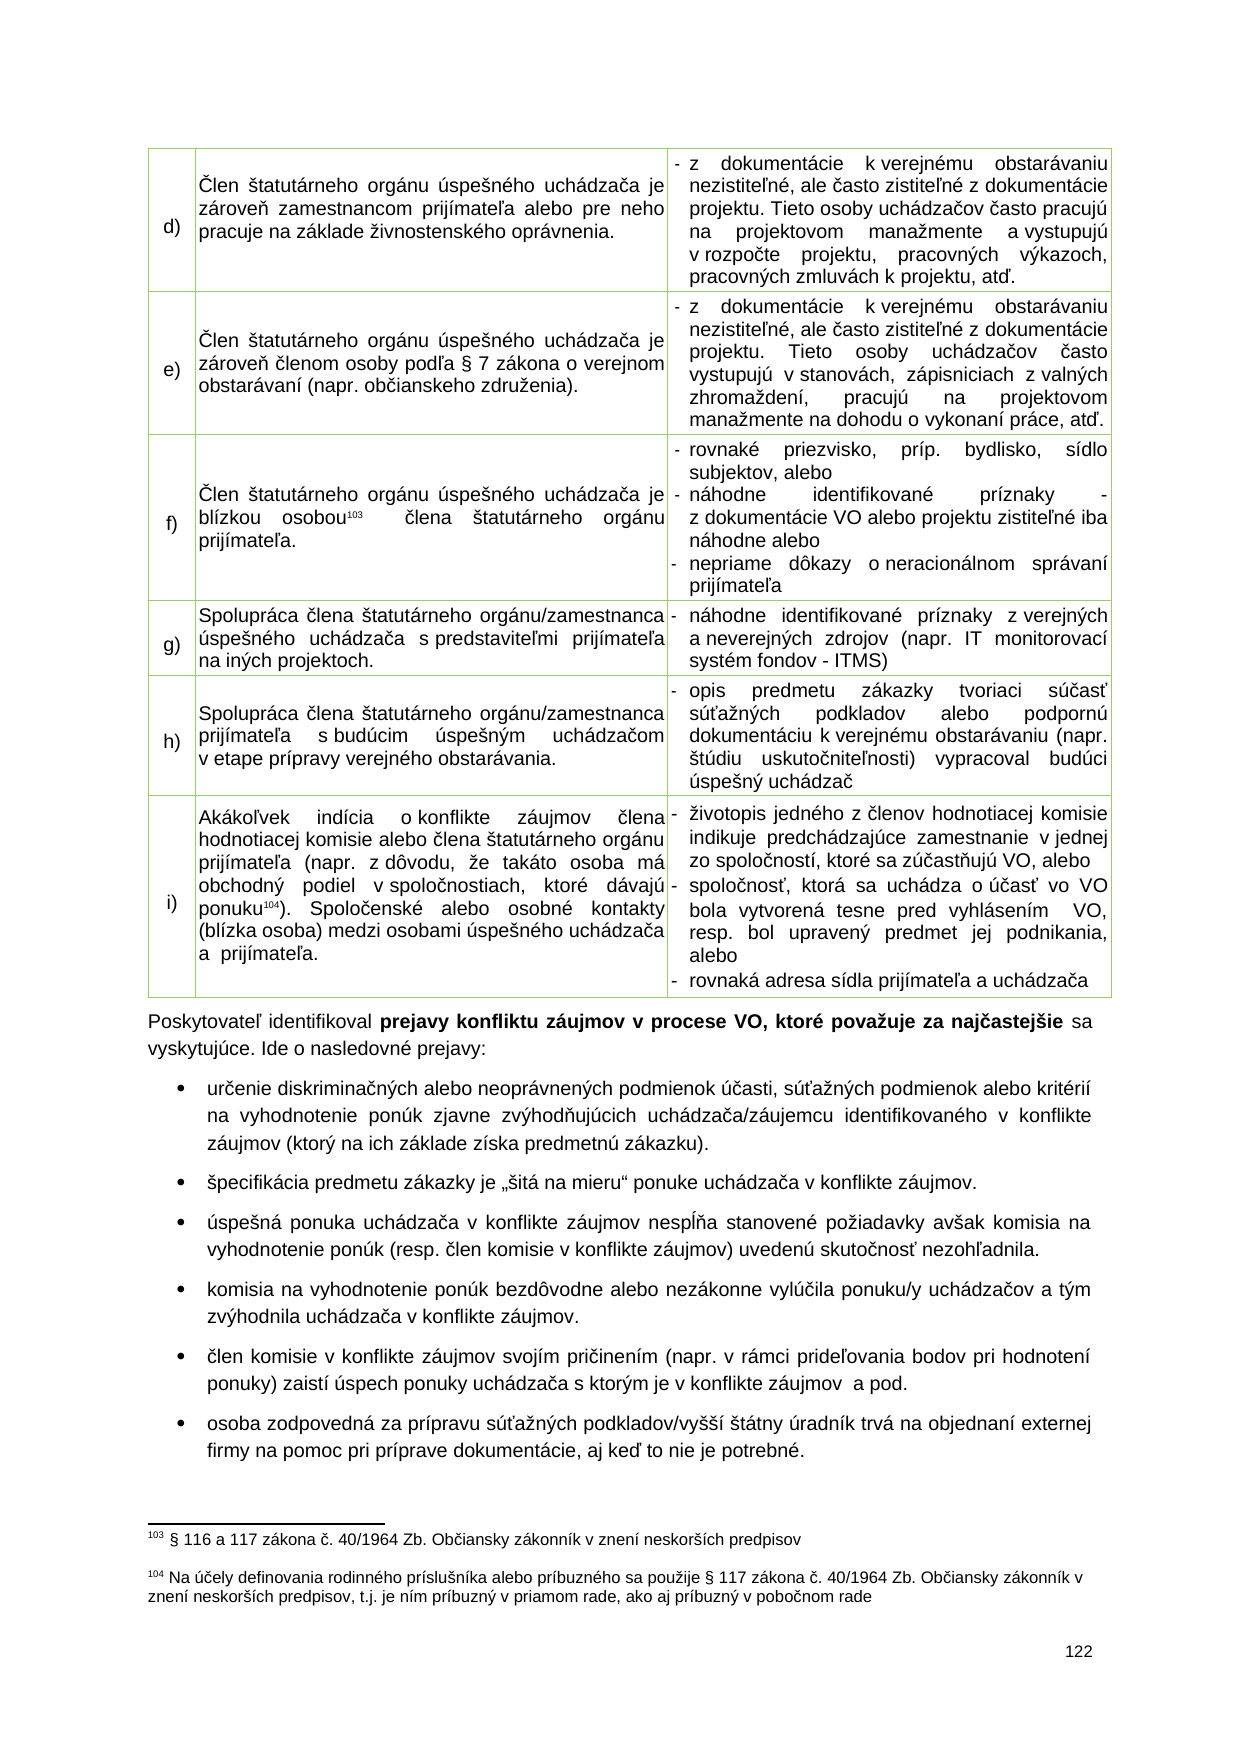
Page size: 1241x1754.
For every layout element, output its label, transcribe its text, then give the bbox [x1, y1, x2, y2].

text komisia na vyhodnotenie ponúk bezdôvodne alebo nezákonne vylúčila ponuku/y uchádzačov a tým zvýhodnila uchádzača v konflikte záujmov. [177, 1278, 1092, 1328]
text úspešná ponuka uchádzača v konflikte záujmov nespĺňa stanovené požiadavky avšak komisia na vyhodnotenie ponúk (resp. člen komisie v konflikte záujmov) uvedenú skutočnosť nezohľadnila. [177, 1211, 1092, 1261]
table_cell rovnaké priezvisko, príp. bydlisko, sídlo subjektov, alebo náhodne identifikované príznaky - z dokumentácie VO alebo projektu zistiteľné iba náhodne alebo nepriame dôkazy o neracionálnom správaní prijímateľa [668, 435, 1111, 600]
table_cell Člen štatutárneho orgánu úspešného uchádzača je blízkou osobou člena štatutárneho orgánu prijímateľa. [196, 435, 667, 600]
text člen komisie v konflikte záujmov svojím pričinením (napr. v rámci prideľovania bodov pri hodnotení ponuky) zaistí úspech ponuky uchádzača s ktorým je v konflikte záujmov a pod. [177, 1345, 1092, 1395]
table_cell d) [149, 149, 195, 291]
table_cell opis predmetu zákazky tvoriaci súčasť súťažných podkladov alebo podpornú dokumentáciu k verejnému obstarávaniu (napr. štúdiu uskutočniteľnosti) vypracoval budúci úspešný uchádzač [668, 676, 1111, 795]
text osoba zodpovedná za prípravu súťažných podkladov/vyšší štátny úradník trvá na objednaní externej firmy na pomoc pri príprave dokumentácie, aj keď to nie je potrebné. [177, 1412, 1092, 1462]
table_cell z dokumentácie k verejnému obstarávaniu nezistiteľné, ale často zistiteľné z dokumentácie projektu. Tieto osoby uchádzačov často pracujú na projektovom manažmente a vystupujú v rozpočte projektu, pracovných výkazoch, pracovných zmluvách k projektu, atď. [668, 149, 1111, 291]
text Poskytovateľ identifikoval prejavy konfliktu záujmov v procese VO, ktoré považuje za najčastejšie sa vyskytujúce. Ide o nasledovné prejavy: [148, 1010, 1092, 1060]
table_cell Člen štatutárneho orgánu úspešného uchádzača je zároveň zamestnancom prijímateľa alebo pre neho pracuje na základe živnostenského oprávnenia. [196, 149, 667, 291]
table_cell i) [149, 796, 195, 997]
table_cell Spolupráca člena štatutárneho orgánu/zamestnanca prijímateľa s budúcim úspešným uchádzačom v etape prípravy verejného obstarávania. [196, 676, 667, 795]
table_cell náhodne identifikované príznaky z verejných a neverejných zdrojov (napr. IT monitorovací systém fondov - ITMS) [668, 601, 1111, 675]
text určenie diskriminačných alebo neoprávnených podmienok účasti, súťažných podmienok alebo kritérií na vyhodnotenie ponúk zjavne zvýhodňujúcich uchádzača/záujemcu identifikovaného v konflikte záujmov (ktorý na ich základe získa predmetnú zákazku). [177, 1077, 1092, 1154]
table_cell f) [149, 435, 195, 600]
table_cell Spolupráca člena štatutárneho orgánu/zamestnanca úspešného uchádzača s predstaviteľmi prijímateľa na iných projektoch. [196, 601, 667, 675]
table_cell z dokumentácie k verejnému obstarávaniu nezistiteľné, ale často zistiteľné z dokumentácie projektu. Tieto osoby uchádzačov často vystupujú v stanovách, zápisniciach z valných zhromaždení, pracujú na projektovom manažmente na dohodu o vykonaní práce, atď. [668, 292, 1111, 434]
table_cell životopis jedného z členov hodnotiacej komisie indikuje predchádzajúce zamestnanie v jednej zo spoločností, ktoré sa zúčastňujú VO, alebo spoločnosť, ktorá sa uchádza o účasť vo VO bola vytvorená tesne pred vyhlásením VO, resp. bol upravený predmet jej podnikania, alebo rovnaká adresa sídla prijímateľa a uchádzača [668, 796, 1111, 997]
table_cell e) [149, 292, 195, 434]
table_cell Člen štatutárneho orgánu úspešného uchádzača je zároveň členom osoby podľa § 7 zákona o verejnom obstarávaní (napr. občianskeho združenia). [196, 292, 667, 434]
table_cell Akákoľvek indícia o konflikte záujmov člena hodnotiacej komisie alebo člena štatutárneho orgánu prijímateľa (napr. z dôvodu, že takáto osoba má obchodný podiel v spoločnostiach, ktoré dávajú ponuku). Spoločenské alebo osobné kontakty (blízka osoba) medzi osobami úspešného uchádzača a prijímateľa. [196, 796, 667, 997]
table_cell h) [149, 676, 195, 795]
table_cell g) [149, 601, 195, 675]
text špecifikácia predmetu zákazky je „šitá na mieru“ ponuke uchádzača v konflikte záujmov. [177, 1171, 1092, 1194]
